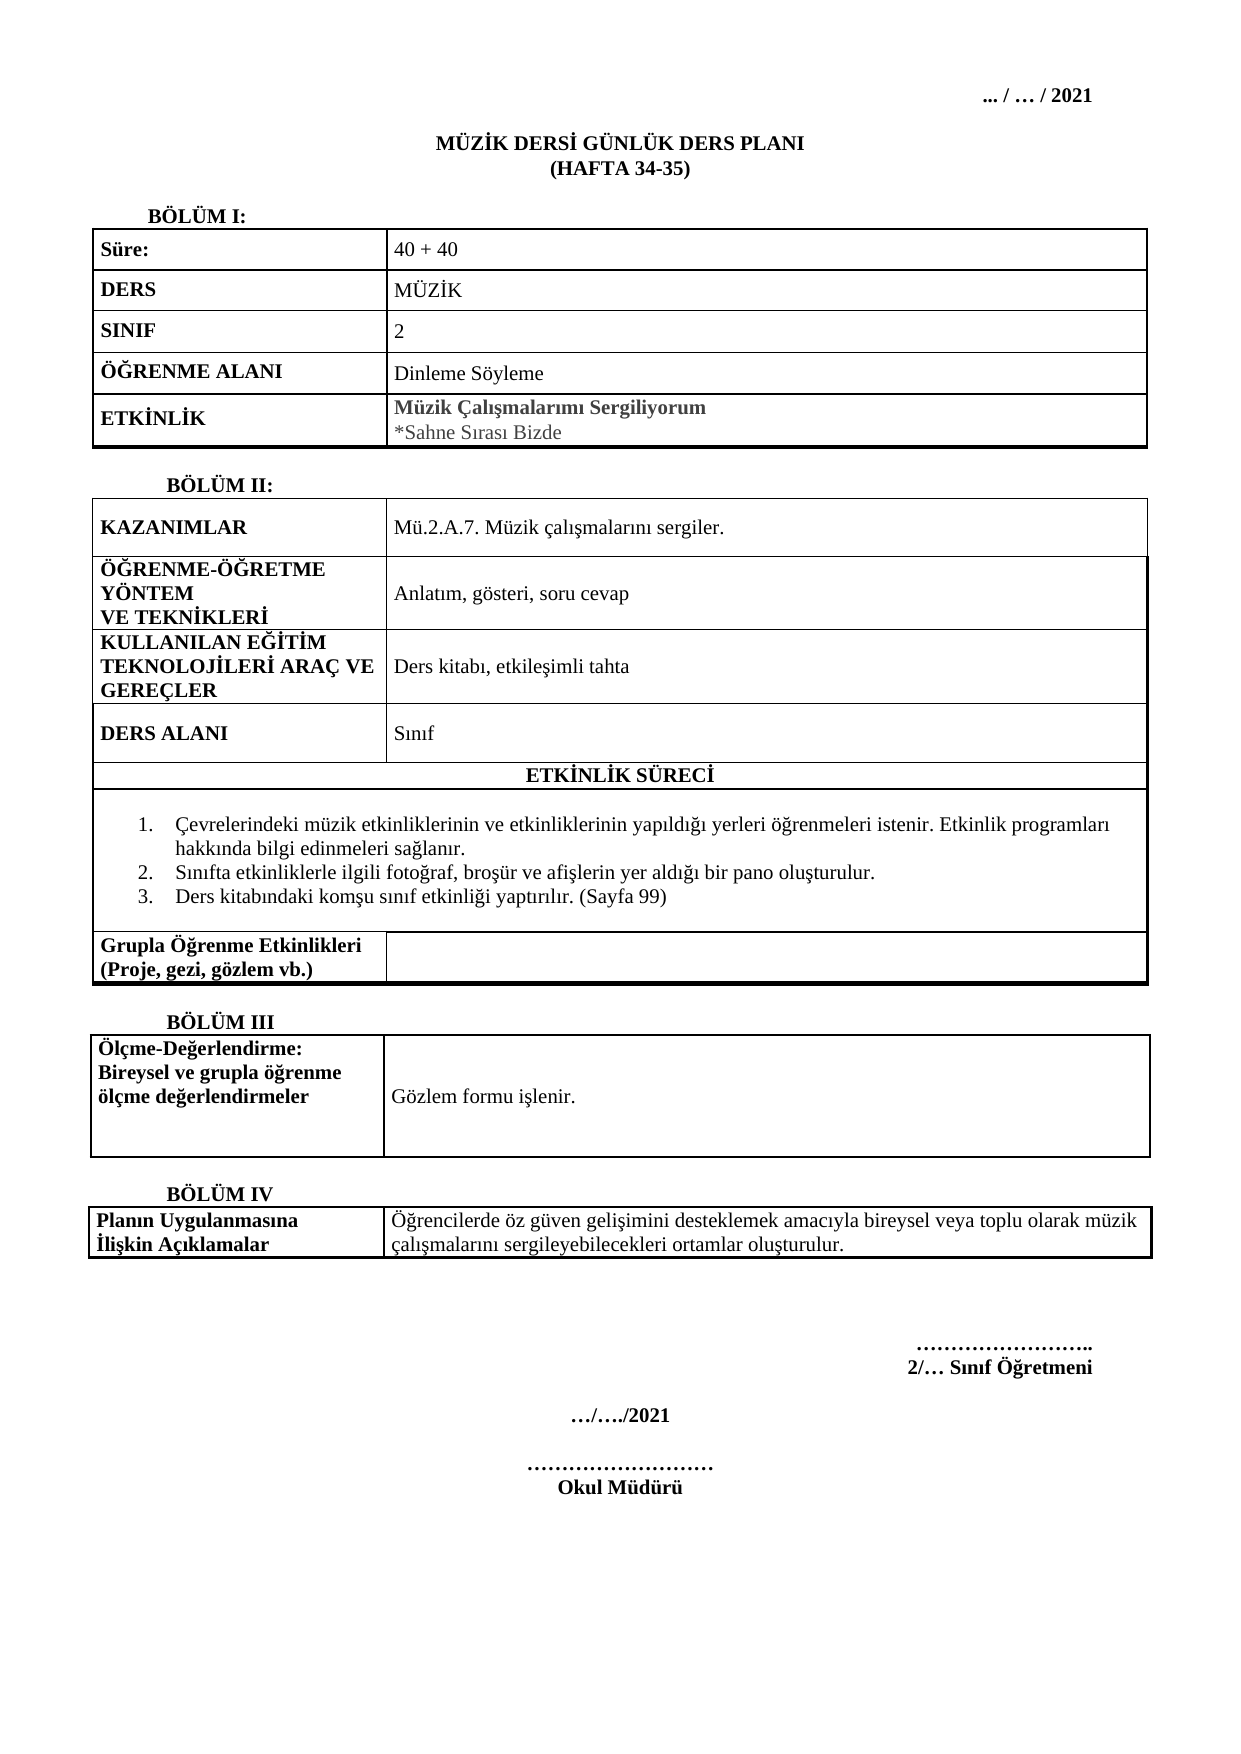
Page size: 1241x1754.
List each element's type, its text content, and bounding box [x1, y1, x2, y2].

text 2/… Sınıf Öğretmeni [148, 1355, 1093, 1379]
table_cell SINIF [94, 311, 386, 352]
text BÖLÜM I: [148, 203, 1093, 228]
table_header Mü.2.A.7. Müzik çalışmalarını sergiler. [387, 499, 1147, 556]
subtitle BÖLÜM IV [148, 1182, 1093, 1206]
table_header Öğrencilerde öz güven gelişimini desteklemek amacıyla bireysel veya toplu olarak müzik çalışmalarını sergileyebilecekleri ortamlar oluşturulur. [385, 1208, 1150, 1256]
table_cell DERS ALANI [94, 704, 386, 762]
table_cell ÖĞRENME-ÖĞRETME YÖNTEM VE TEKNİKLERİ [93, 557, 386, 629]
table_cell ÖĞRENME ALANI [94, 353, 386, 393]
text Okul Müdürü [148, 1475, 1093, 1499]
table_header 40 + 40 [388, 230, 1146, 269]
table_cell Anlatım, gösteri, soru cevap [387, 557, 1146, 629]
table_cell Ders kitabı, etkileşimli tahta [387, 630, 1146, 702]
text …/…./2021 [148, 1403, 1093, 1427]
table_cell Grupla Öğrenme Etkinlikleri (Proje, gezi, gözlem vb.) [94, 932, 386, 981]
table_header Ölçme-Değerlendirme: Bireysel ve grupla öğrenme ölçme değerlendirmeler [92, 1036, 383, 1156]
table_cell KULLANILAN EĞİTİM TEKNOLOJİLERİ ARAÇ VE GEREÇLER [93, 630, 386, 702]
table_header Gözlem formu işlenir. [385, 1036, 1149, 1156]
table_cell DERS [94, 271, 386, 310]
subtitle BÖLÜM III [148, 1009, 1093, 1034]
text …………………….. [148, 1331, 1093, 1355]
table_cell Müzik Çalışmalarımı Sergiliyorum *Sahne Sırası Bizde [388, 395, 1146, 444]
table_cell Dinleme Söyleme [388, 353, 1146, 393]
table_cell [387, 933, 1146, 981]
table_cell ETKİNLİK [94, 395, 386, 444]
table_cell Çevrelerindeki müzik etkinliklerinin ve etkinliklerinin yapıldığı yerleri öğrenmeleri istenir. Etkinlik programları hakkında bilgi edinmeleri sağlanır. Sınıfta etkinliklerle ilgili fotoğraf, broşür ve afişlerin yer aldığı bir pano oluşturulur. Ders kitabındaki komşu sınıf etkinliği yaptırılır. (Sayfa 99) [94, 790, 1146, 931]
text (HAFTA 34-35) [148, 155, 1093, 179]
text ……………………… [148, 1451, 1093, 1475]
text MÜZİK DERSİ GÜNLÜK DERS PLANI [148, 131, 1093, 155]
table_cell MÜZİK [388, 271, 1146, 310]
table_cell 2 [388, 311, 1146, 352]
text BÖLÜM II: [148, 473, 1093, 497]
table_cell Sınıf [387, 704, 1146, 762]
table_header Planın Uygulanmasına İlişkin Açıklamalar [90, 1208, 383, 1256]
table_header Süre: [94, 230, 386, 269]
table_cell ETKİNLİK SÜRECİ [94, 763, 1146, 787]
text ... / … / 2021 [148, 83, 1093, 107]
table_header KAZANIMLAR [93, 499, 386, 556]
